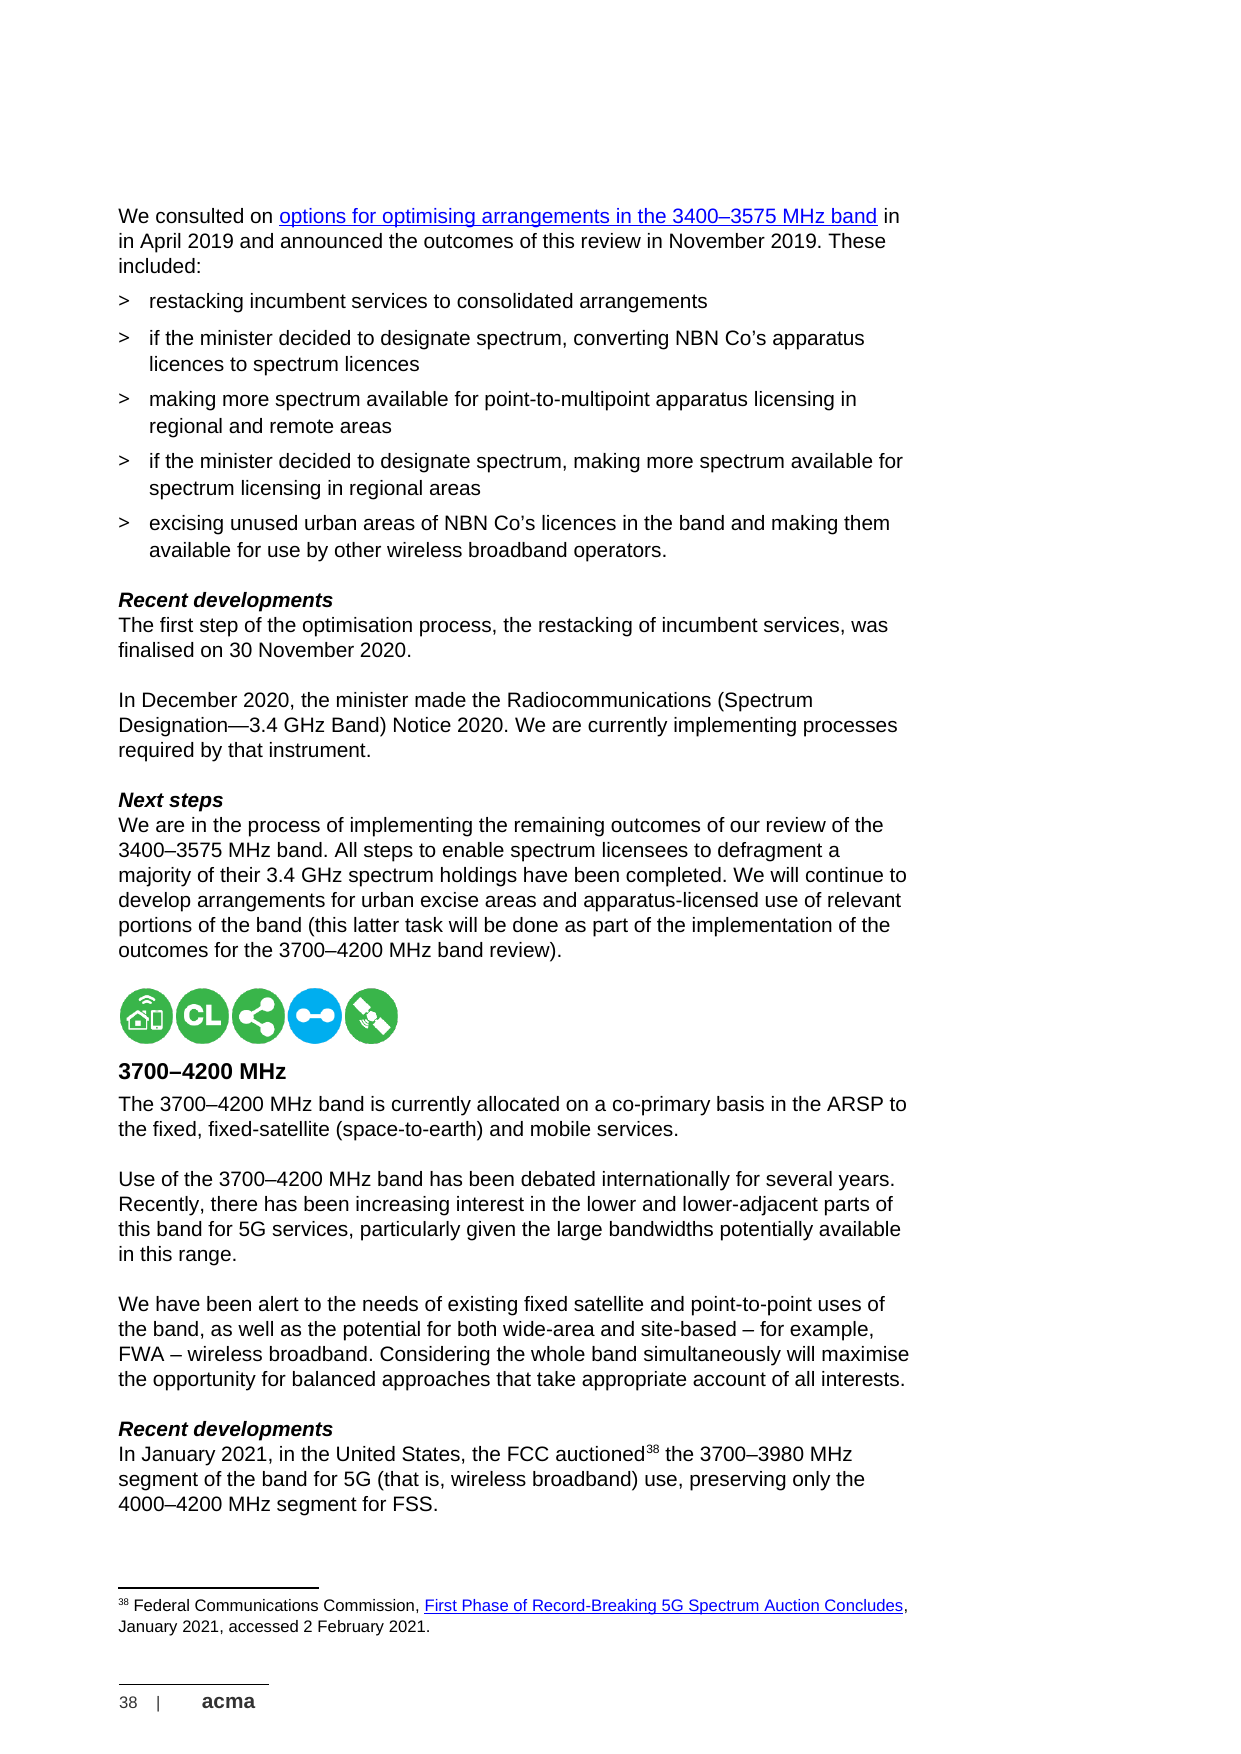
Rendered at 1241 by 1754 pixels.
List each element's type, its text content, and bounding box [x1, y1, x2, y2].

text Use of the 3700–4200 MHz band has been debated internationally for several years. Recently, there has been increasing interest in the lower and lower-adjacent parts of this band for 5G services, particularly given the large bandwidths potentially available in this range. [118, 1166, 917, 1266]
picture [118, 986, 400, 1046]
subtitle 3700–4200 MHz [118, 1058, 917, 1085]
text restacking incumbent services to consolidated arrangements [118, 286, 917, 314]
text Recent developments [118, 1416, 917, 1441]
text Next steps [118, 786, 917, 811]
text if the minister decided to designate spectrum, making more spectrum available for spectrum licensing in regional areas [118, 446, 917, 500]
text We are in the process of implementing the remaining outcomes of our review of the 3400–3575 MHz band. All steps to enable spectrum licensees to defragment a majority of their 3.4 GHz spectrum holdings have been completed. We will continue to develop arrangements for urban excise areas and apparatus-licensed use of relevant portions of the band (this latter task will be done as part of the implementation of the outcomes for the 3700–4200 MHz band review). [118, 811, 917, 961]
text We have been alert to the needs of existing fixed satellite and point-to-point uses of the band, as well as the potential for both wide-area and site-based – for example, FWA – wireless broadband. Considering the whole band simultaneously will maximise the opportunity for balanced approaches that take appropriate account of all interests. [118, 1291, 917, 1391]
text In December 2020, the minister made the Radiocommunications (Spectrum Designation—3.4 GHz Band) Notice 2020. We are currently implementing processes required by that instrument. [118, 686, 917, 761]
text making more spectrum available for point-to-multipoint apparatus licensing in regional and remote areas [118, 384, 917, 438]
text The 3700–4200 MHz band is currently allocated on a co-primary basis in the ARSP to the fixed, fixed-satellite (space-to-earth) and mobile services. [118, 1091, 917, 1141]
text The first step of the optimisation process, the restacking of incumbent services, was finalised on 30 November 2020. [118, 611, 917, 661]
text excising unused urban areas of NBN Co’s licences in the band and making them available for use by other wireless broadband operators. [118, 508, 917, 561]
text Recent developments [118, 586, 917, 611]
text In January 2021, in the United States, the FCC auctioned the 3700–3980 MHz segment of the band for 5G (that is, wireless broadband) use, preserving only the 4000–4200 MHz segment for FSS. [118, 1441, 917, 1516]
text if the minister decided to designate spectrum, converting NBN Co’s apparatus licences to spectrum licences [118, 323, 917, 376]
list We consulted on options for optimising arrangements in the 3400–3575 MHz band in in April 2019 and announced the outcomes of this review in November 2019. These included: [118, 203, 917, 278]
